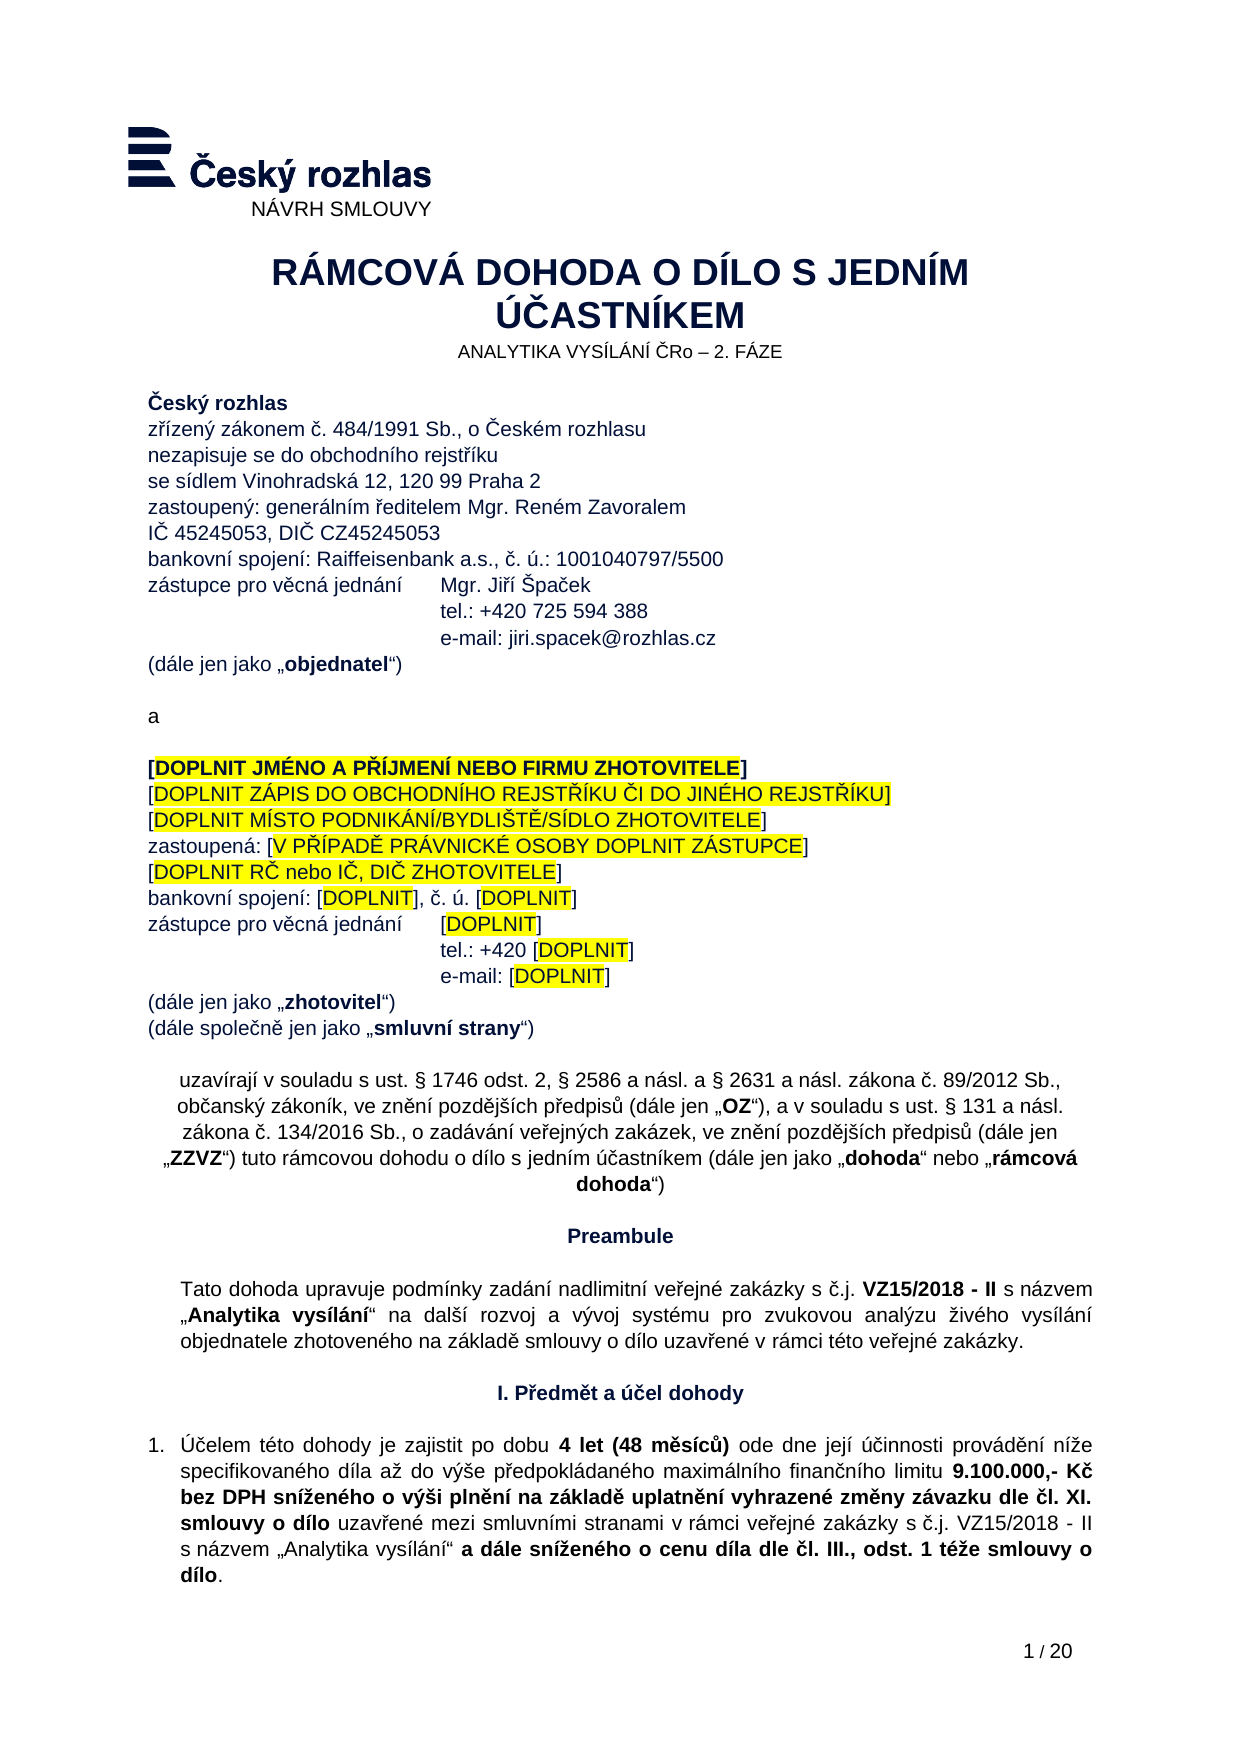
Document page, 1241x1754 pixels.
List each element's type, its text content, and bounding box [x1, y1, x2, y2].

text zřízený zákonem č. 484/1991 Sb., o Českém rozhlasu [148, 416, 1093, 442]
text zástupce pro věcná jednání Mgr. Jiří Špaček [148, 572, 1093, 598]
text (dále společně jen jako „smluvní strany“) [148, 1015, 1093, 1041]
text uzavírají v souladu s ust. § 1746 odst. 2, § 2586 a násl. a § 2631 a násl. zákona č. 89/2012 Sb., občanský zákoník, ve znění pozdějších předpisů (dále jen „OZ“), a v souladu s ust. § 131 a násl. zákona č. 134/2016 Sb., o zadávání veřejných zakázek, ve znění pozdějších předpisů (dále jen „ZZVZ“) tuto rámcovou dohodu o dílo s jedním účastníkem (dále jen jako „dohoda“ nebo „rámcová dohoda“) [148, 1067, 1093, 1197]
picture [128, 127, 431, 193]
text [DOPLNIT MÍSTO PODNIKÁNÍ/BYDLIŠTĚ/SÍDLO ZHOTOVITELE] [148, 806, 1093, 832]
list Tato dohoda upravuje podmínky zadání nadlimitní veřejné zakázky s č.j. VZ15/2018 - II s názvem „Analytika vysílání“ na další rozvoj a vývoj systému pro zvukovou analýzu živého vysílání objednatele zhotoveného na základě smlouvy o dílo uzavřené v rámci této veřejné zakázky. [180, 1275, 1093, 1353]
text zastoupený: generálním ředitelem Mgr. Reném Zavoralem [148, 494, 1093, 520]
text [DOPLNIT JMÉNO A PŘÍJMENÍ NEBO FIRMU ZHOTOVITELE] [148, 754, 1093, 780]
subtitle Preambule [148, 1223, 1093, 1249]
text zástupce pro věcná jednání [DOPLNIT] [148, 911, 1093, 937]
text (dále jen jako „zhotovitel“) [148, 989, 1093, 1015]
text tel.: +420 [DOPLNIT] [148, 937, 1093, 963]
title RÁMCOVÁ DOHODA O DÍLO S JEDNÍM ÚČASTNÍKEM [148, 250, 1093, 338]
text zastoupená: [V PŘÍPADĚ PRÁVNICKÉ OSOBY DOPLNIT ZÁSTUPCE] [148, 832, 1093, 858]
text a [148, 702, 1093, 728]
text tel.: +420 725 594 388 [148, 598, 1093, 624]
text se sídlem Vinohradská 12, 120 99 Praha 2 [148, 468, 1093, 494]
text e-mail: [DOPLNIT] [148, 963, 1093, 989]
text ANALYTIKA VYSÍLÁNÍ ČRo – 2. FÁZE [148, 338, 1093, 364]
text nezapisuje se do obchodního rejstříku [148, 442, 1093, 468]
list Účelem této dohody je zajistit po dobu 4 let (48 měsíců) ode dne její účinnosti provádění níže specifikovaného díla až do výše předpokládaného maximálního finančního limitu 9.100.000,- Kč bez DPH sníženého o výši plnění na základě uplatnění vyhrazené změny závazku dle čl. XI. smlouvy o dílo uzavřené mezi smluvními stranami v rámci veřejné zakázky s č.j. VZ15/2018 - II s názvem „Analytika vysílání“ a dále sníženého o cenu díla dle čl. III., odst. 1 téže smlouvy o dílo. [148, 1431, 1093, 1588]
text Český rozhlas [148, 390, 1093, 416]
text (dále jen jako „objednatel“) [148, 650, 1093, 676]
text bankovní spojení: Raiffeisenbank a.s., č. ú.: 1001040797/5500 [148, 546, 1093, 572]
text [DOPLNIT RČ nebo IČ, DIČ ZHOTOVITELE] [148, 858, 1093, 884]
text bankovní spojení: [DOPLNIT], č. ú. [DOPLNIT] [148, 884, 1093, 911]
text IČ 45245053, DIČ CZ45245053 [148, 520, 1093, 546]
text e-mail: jiri.spacek@rozhlas.cz [148, 624, 1093, 650]
subtitle Předmět a účel dohody [148, 1379, 1093, 1405]
text [DOPLNIT ZÁPIS DO OBCHODNÍHO REJSTŘÍKU ČI DO JINÉHO REJSTŘÍKU] [148, 780, 1093, 806]
